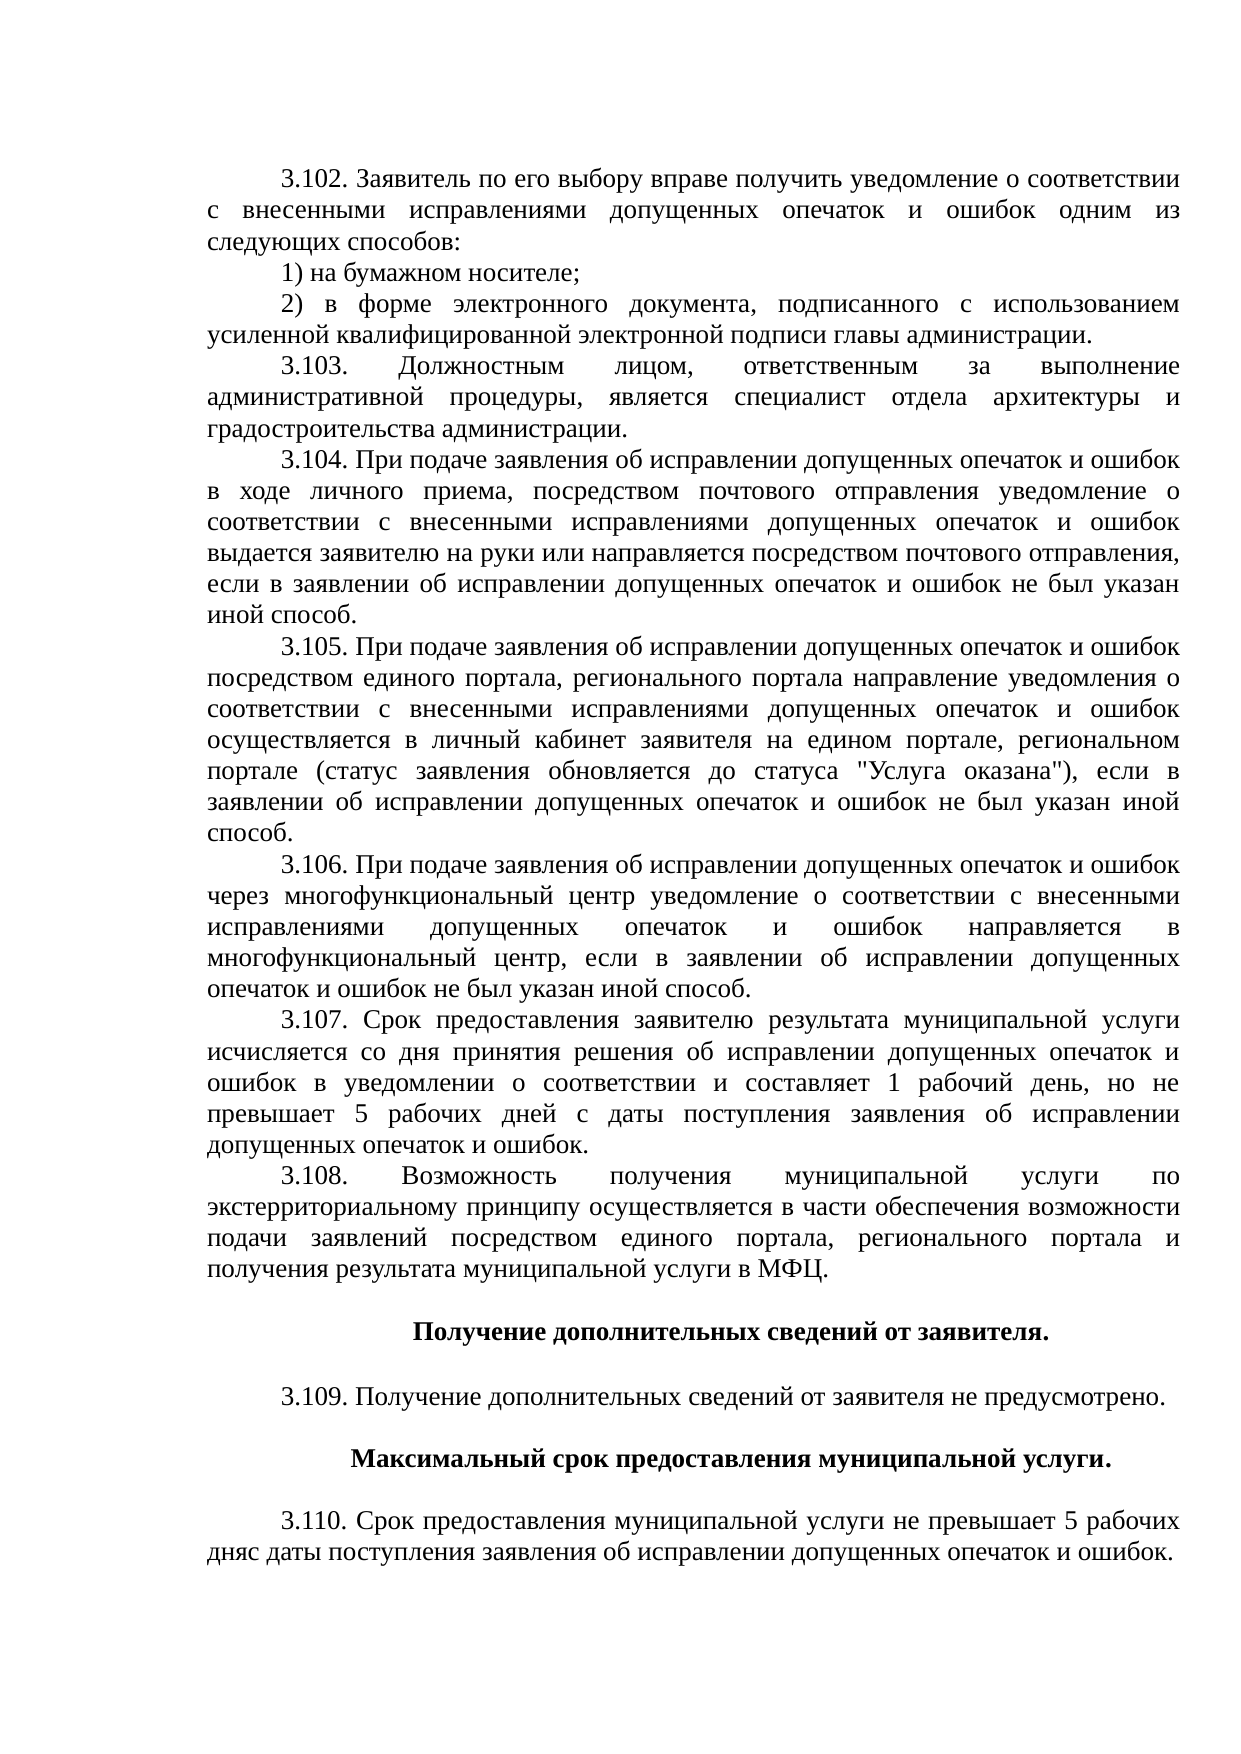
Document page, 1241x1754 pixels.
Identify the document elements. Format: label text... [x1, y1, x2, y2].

text 3.103. Должностным лицом, ответственным за выполнение административной процедуры, является специалист отдела архитектуры и градостроительства администрации. [207, 349, 1181, 443]
text 3.106. При подаче заявления об исправлении допущенных опечаток и ошибок через многофункциональный центр уведомление о соответствии с внесенными исправлениями допущенных опечаток и ошибок направляется в многофункциональный центр, если в заявлении об исправлении допущенных опечаток и ошибок не был указан иной способ. [207, 848, 1181, 1003]
subtitle Получение дополнительных сведений от заявителя. [207, 1315, 1181, 1346]
text 3.105. При подаче заявления об исправлении допущенных опечаток и ошибок посредством единого портала, регионального портала направление уведомления о соответствии с внесенными исправлениями допущенных опечаток и ошибок осуществляется в личный кабинет заявителя на едином портале, региональном портале (статус заявления обновляется до статуса "Услуга оказана"), если в заявлении об исправлении допущенных опечаток и ошибок не был указан иной способ. [207, 630, 1181, 848]
text 2) в форме электронного документа, подписанного с использованием усиленной квалифицированной электронной подписи главы администрации. [207, 287, 1181, 349]
text 3.108. Возможность получения муниципальной услуги по экстерриториальному принципу осуществляется в части обеспечения возможности подачи заявлений посредством единого портала, регионального портала и получения результата муниципальной услуги в МФЦ. [207, 1159, 1181, 1284]
subtitle Максимальный срок предоставления муниципальной услуги. [207, 1442, 1181, 1473]
text 3.104. При подаче заявления об исправлении допущенных опечаток и ошибок в ходе личного приема, посредством почтового отправления уведомление о соответствии с внесенными исправлениями допущенных опечаток и ошибок выдается заявителю на руки или направляется посредством почтового отправления, если в заявлении об исправлении допущенных опечаток и ошибок не был указан иной способ. [207, 443, 1181, 630]
text 3.107. Срок предоставления заявителю результата муниципальной услуги исчисляется со дня принятия решения об исправлении допущенных опечаток и ошибок в уведомлении о соответствии и составляет 1 рабочий день, но не превышает 5 рабочих дней с даты поступления заявления об исправлении допущенных опечаток и ошибок. [207, 1003, 1181, 1159]
text 3.110. Срок предоставления муниципальной услуги не превышает 5 рабочих дняс даты поступления заявления об исправлении допущенных опечаток и ошибок. [207, 1504, 1181, 1566]
text 1) на бумажном носителе; [207, 256, 1181, 287]
text 3.109. Получение дополнительных сведений от заявителя не предусмотрено. [207, 1379, 1181, 1411]
text 3.102. Заявитель по его выбору вправе получить уведомление о соответствии с внесенными исправлениями допущенных опечаток и ошибок одним из следующих способов: [207, 162, 1181, 256]
